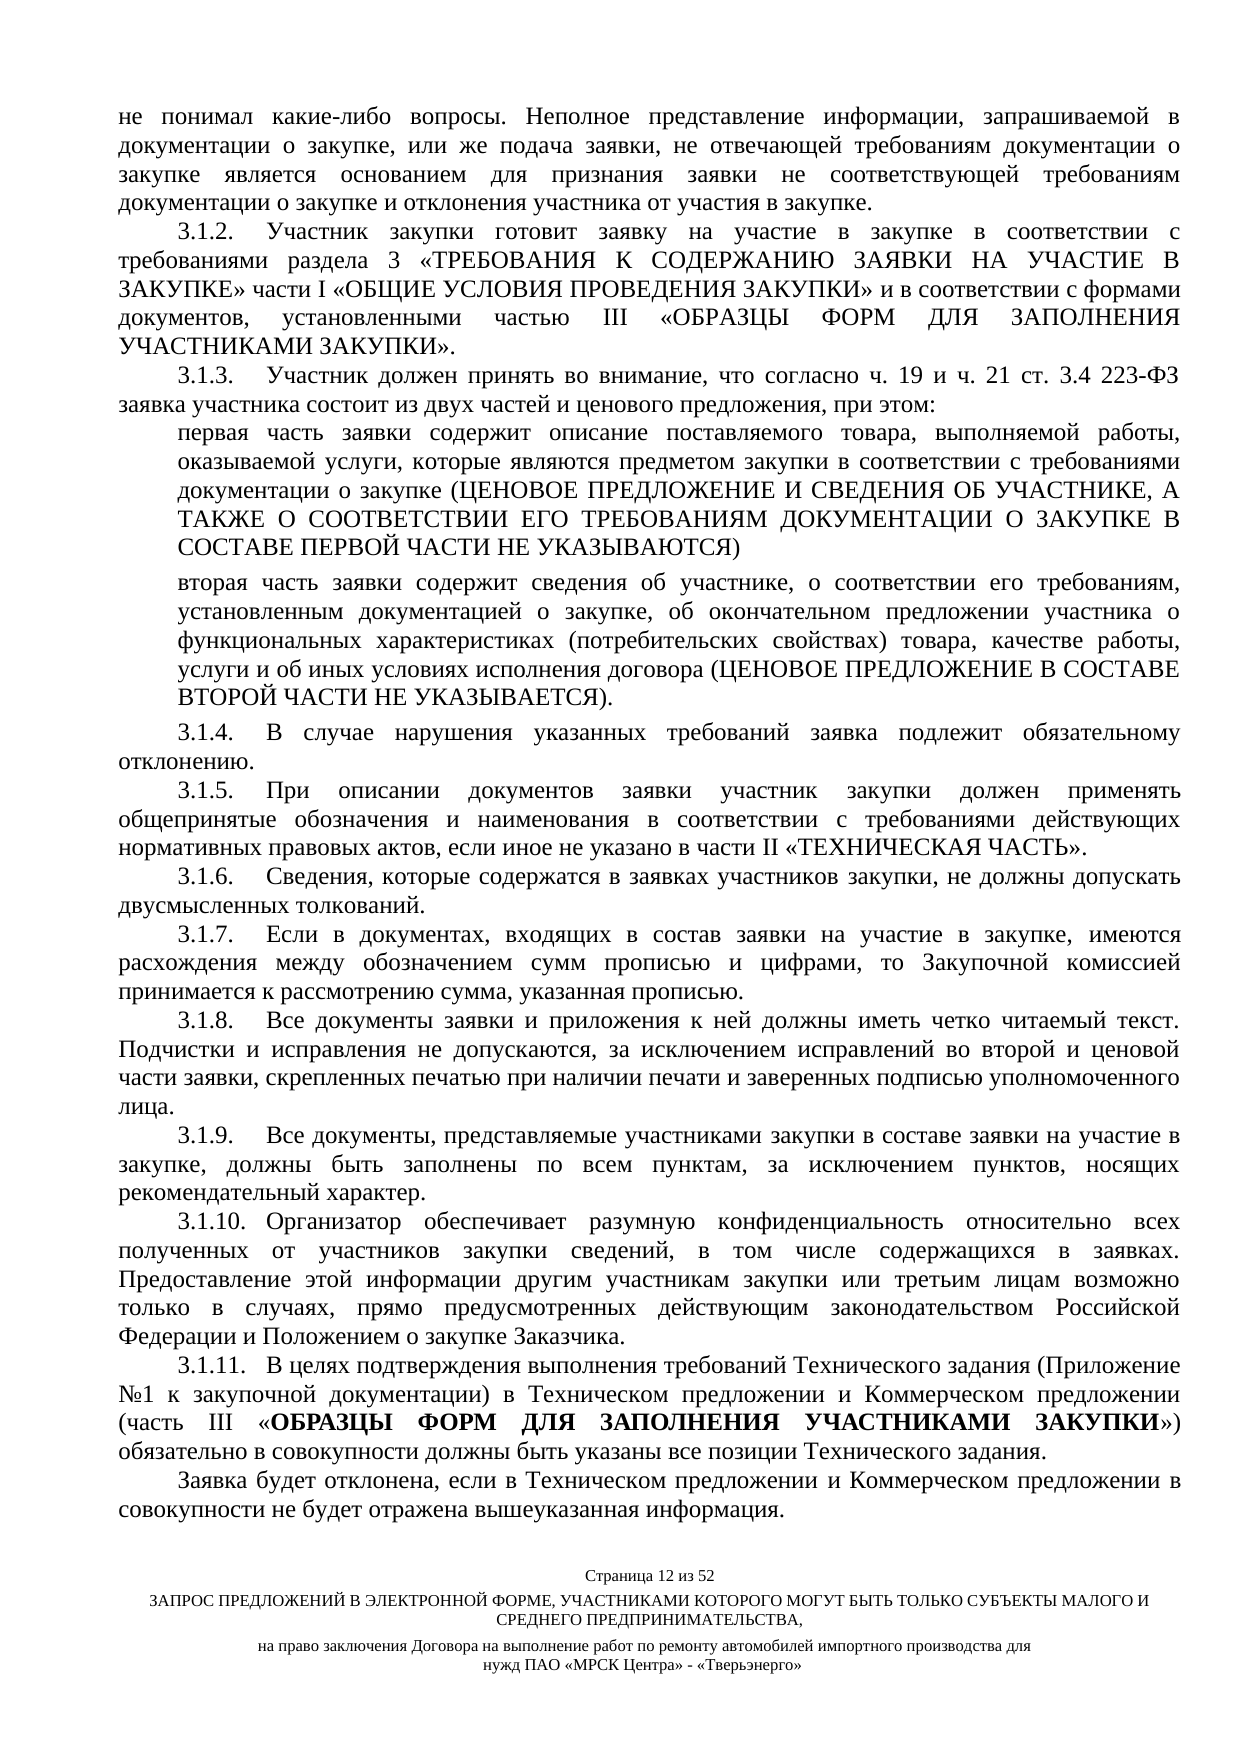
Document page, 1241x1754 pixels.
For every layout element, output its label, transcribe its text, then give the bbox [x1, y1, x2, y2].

subtitle Все документы, представляемые участниками закупки в составе заявки на участие в закупке, должны быть заполнены по всем пунктам, за исключением пунктов, носящих рекомендательный характер. [118, 1120, 1181, 1206]
subtitle Сведения, которые содержатся в заявках участников закупки, не должны допускать двусмысленных толкований. [118, 861, 1181, 919]
subtitle В случае нарушения указанных требований заявка подлежит обязательному отклонению. [118, 717, 1181, 775]
subtitle В целях подтверждения выполнения требований Технического задания (Приложение №1 к закупочной документации) в Техническом предложении и Коммерческом предложении (часть III «ОБРАЗЦЫ ФОРМ ДЛЯ ЗАПОЛНЕНИЯ УЧАСТНИКАМИ ЗАКУПКИ») обязательно в совокупности должны быть указаны все позиции Технического задания. [118, 1350, 1181, 1465]
subtitle Все документы заявки и приложения к ней должны иметь четко читаемый текст. Подчистки и исправления не допускаются, за исключением исправлений во второй и ценовой части заявки, скрепленных печатью при наличии печати и заверенных подписью уполномоченного лица. [118, 1005, 1181, 1120]
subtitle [118, 101, 1181, 216]
subtitle При описании документов заявки участник закупки должен применять общепринятые обозначения и наименования в соответствии с требованиями действующих нормативных правовых актов, если иное не указано в части II «ТЕХНИЧЕСКАЯ ЧАСТЬ». [118, 775, 1181, 861]
subtitle Организатор обеспечивает разумную конфиденциальность относительно всех полученных от участников закупки сведений, в том числе содержащихся в заявках. Предоставление этой информации другим участникам закупки или третьим лицам возможно только в случаях, прямо предусмотренных действующим законодательством Российской Федерации и Положением о закупке Заказчика. [118, 1206, 1181, 1350]
subtitle Участник закупки готовит заявку на участие в закупке в соответствии с требованиями раздела 3 «ТРЕБОВАНИЯ К СОДЕРЖАНИЮ ЗАЯВКИ НА УЧАСТИЕ В ЗАКУПКЕ» части I «ОБЩИЕ УСЛОВИЯ ПРОВЕДЕНИЯ ЗАКУПКИ» и в соответствии с формами документов, установленными частью III «ОБРАЗЦЫ ФОРМ ДЛЯ ЗАПОЛНЕНИЯ УЧАСТНИКАМИ ЗАКУПКИ». [118, 216, 1181, 360]
text вторая часть заявки содержит сведения об участнике, о соответствии его требованиям, установленным документацией о закупке, об окончательном предложении участника о функциональных характеристиках (потребительских свойствах) товара, качестве работы, услуги и об иных условиях исполнения договора (ЦЕНОВОЕ ПРЕДЛОЖЕНИЕ В СОСТАВЕ ВТОРОЙ ЧАСТИ НЕ УКАЗЫВАЕТСЯ). [177, 567, 1181, 711]
subtitle Если в документах, входящих в состав заявки на участие в закупке, имеются расхождения между обозначением сумм прописью и цифрами, то Закупочной комиссией принимается к рассмотрению сумма, указанная прописью. [118, 919, 1181, 1005]
subtitle Участник должен принять во внимание, что согласно ч. 19 и ч. 21 ст. 3.4 223-ФЗ заявка участника состоит из двух частей и ценового предложения, при этом: [118, 360, 1181, 417]
subtitle Заявка будет отклонена, если в Техническом предложении и Коммерческом предложении в совокупности не будет отражена вышеуказанная информация. [118, 1465, 1181, 1522]
text первая часть заявки содержит описание поставляемого товара, выполняемой работы, оказываемой услуги, которые являются предметом закупки в соответствии с требованиями документации о закупке (ЦЕНОВОЕ ПРЕДЛОЖЕНИЕ И СВЕДЕНИЯ ОБ УЧАСТНИКЕ, А ТАКЖЕ О СООТВЕТСТВИИ ЕГО ТРЕБОВАНИЯМ ДОКУМЕНТАЦИИ О ЗАКУПКЕ В СОСТАВЕ ПЕРВОЙ ЧАСТИ НЕ УКАЗЫВАЮТСЯ) [177, 417, 1181, 561]
